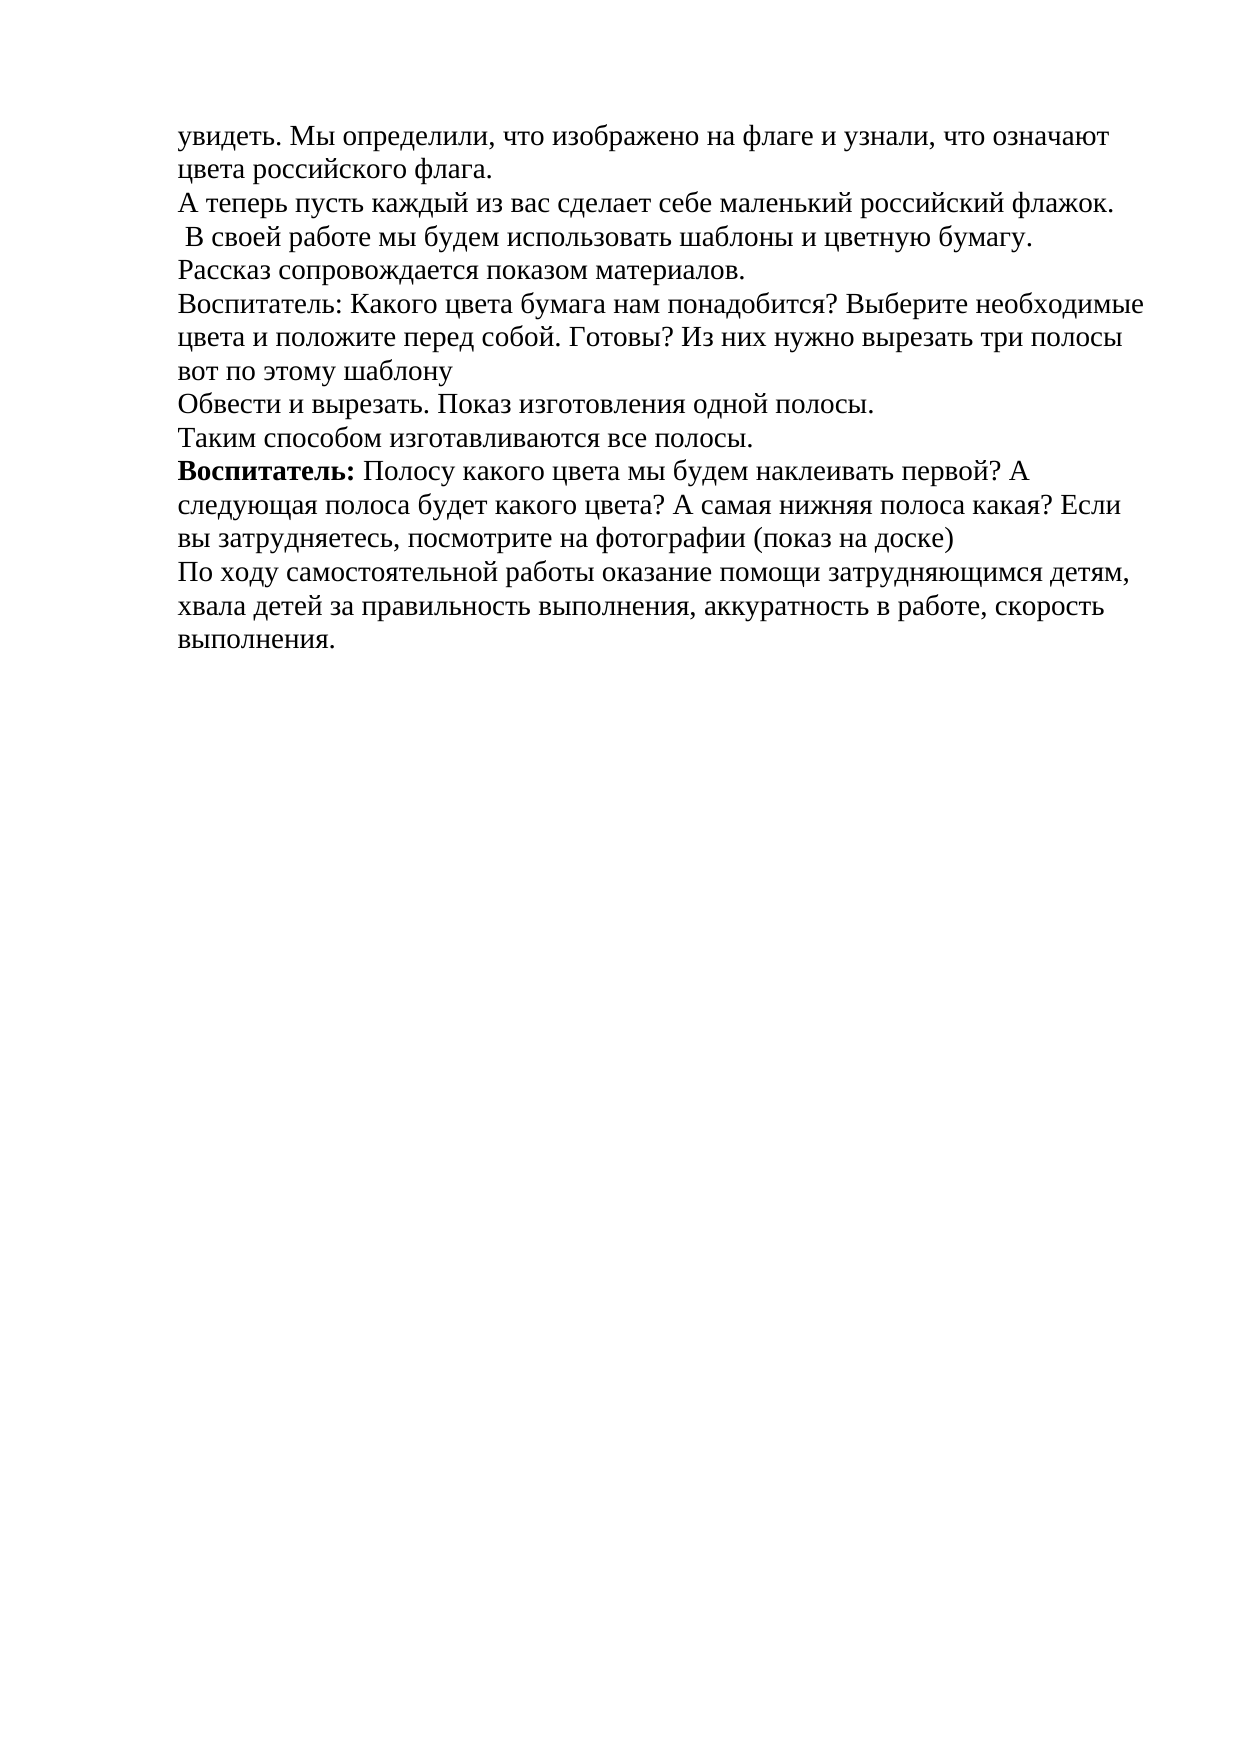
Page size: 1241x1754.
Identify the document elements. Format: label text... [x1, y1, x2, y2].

text По ходу самостоятельной работы оказание помощи затрудняющимся детям, хвала детей за правильность выполнения, аккуратность в работе, скорость выполнения. [177, 554, 1152, 655]
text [177, 118, 1152, 185]
text Обвести и вырезать. Показ изготовления одной полосы. [177, 386, 1152, 420]
text Воспитатель: Полосу какого цвета мы будем наклеивать первой? А следующая полоса будет какого цвета? А самая нижняя полоса какая? Если вы затрудняетесь, посмотрите на фотографии (показ на доске) [177, 453, 1152, 554]
text А теперь пусть каждый из вас сделает себе маленький российский флажок. [177, 185, 1152, 219]
text Таким способом изготавливаются все полосы. [177, 420, 1152, 453]
text В своей работе мы будем использовать шаблоны и цветную бумагу. [177, 219, 1152, 252]
text Воспитатель: Какого цвета бумага нам понадобится? Выберите необходимые цвета и положите перед собой. Готовы? Из них нужно вырезать три полосы вот по этому шаблону [177, 286, 1152, 386]
text Рассказ сопровождается показом материалов. [177, 252, 1152, 286]
